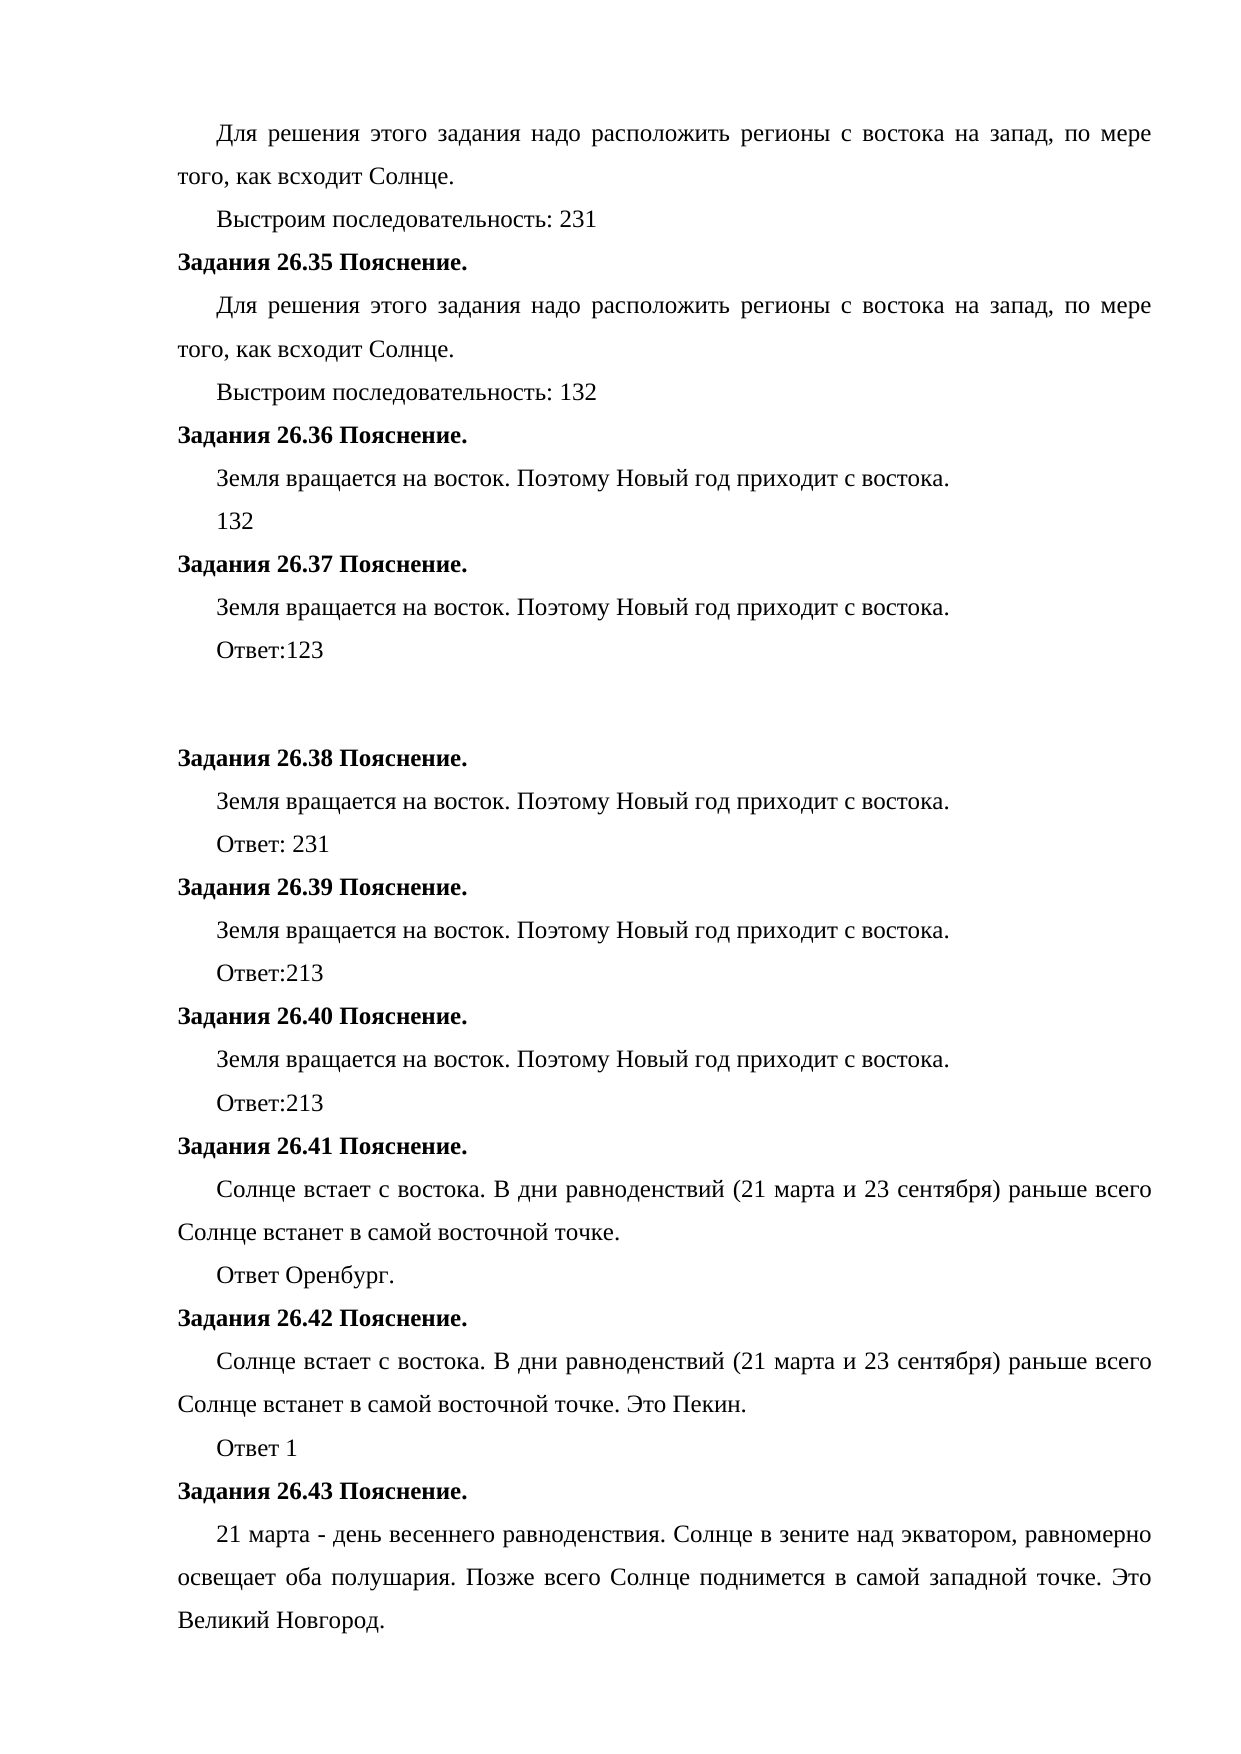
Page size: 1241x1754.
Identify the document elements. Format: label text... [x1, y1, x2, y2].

text Задания 26.36 Пояснение. [177, 420, 1152, 449]
text Задания 26.35 Пояснение. [177, 247, 1152, 276]
text Задания 26.43 Пояснение. [177, 1476, 1152, 1504]
text Земля вращается на восток. Поэтому Новый год приходит с востока. [177, 463, 1152, 492]
text Задания 26.42 Пояснение. [177, 1303, 1152, 1332]
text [177, 118, 1152, 190]
text Земля вращается на восток. Поэтому Новый год приходит с востока. [177, 786, 1152, 814]
text 132 [177, 506, 1152, 535]
text Задания 26.39 Пояснение. [177, 872, 1152, 901]
text Ответ: 231 [177, 829, 1152, 858]
text Земля вращается на восток. Поэтому Новый год приходит с востока. [177, 592, 1152, 621]
text Ответ 1 [177, 1433, 1152, 1461]
text Земля вращается на восток. Поэтому Новый год приходит с востока. [177, 1044, 1152, 1073]
text Выстроим последовательность: 231 [177, 204, 1152, 233]
text Ответ Оренбург. [177, 1260, 1152, 1289]
text 21 марта - день весеннего равноденствия. Солнце в зените над экватором, равномерно освещает оба полушария. Позже всего Солнце поднимется в самой западной точке. Это Великий Новгород. [177, 1519, 1152, 1634]
text Задания 26.40 Пояснение. [177, 1001, 1152, 1030]
text Задания 26.41 Пояснение. [177, 1131, 1152, 1159]
text Ответ:213 [177, 958, 1152, 987]
text Земля вращается на восток. Поэтому Новый год приходит с востока. [177, 915, 1152, 944]
text Солнце встает с востока. В дни равноденствий (21 марта и 23 сентября) раньше всего Солнце встанет в самой восточной точке. Это Пекин. [177, 1346, 1152, 1418]
text Выстроим последовательность: 132 [177, 377, 1152, 406]
text Ответ:123 [177, 636, 1152, 664]
text Для решения этого задания надо расположить регионы с востока на запад, по мере того, как всходит Солнце. [177, 291, 1152, 362]
text Задания 26.38 Пояснение. [177, 743, 1152, 771]
text Задания 26.37 Пояснение. [177, 549, 1152, 578]
text Солнце встает с востока. В дни равноденствий (21 марта и 23 сентября) раньше всего Солнце встанет в самой восточной точке. [177, 1174, 1152, 1246]
text Ответ:213 [177, 1088, 1152, 1116]
